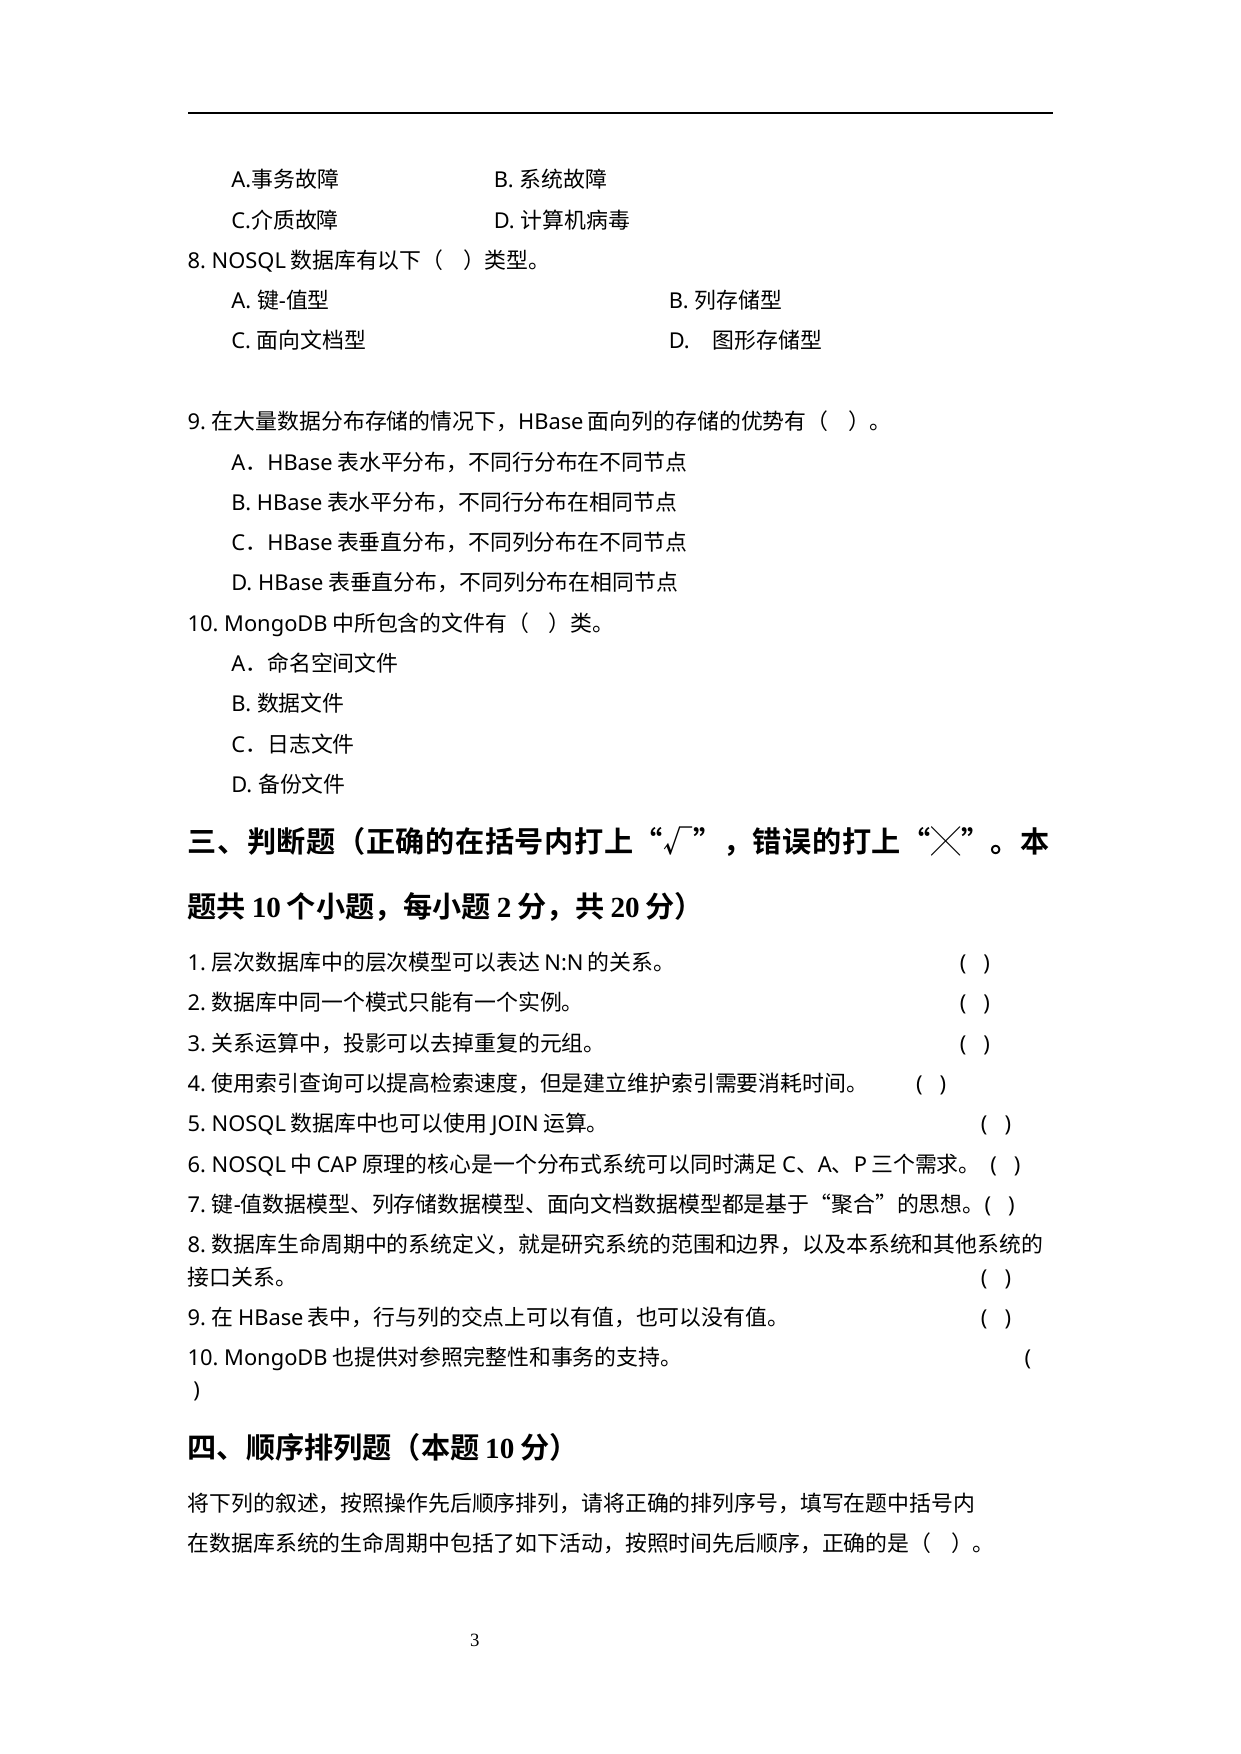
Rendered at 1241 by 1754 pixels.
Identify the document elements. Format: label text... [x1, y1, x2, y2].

text B. HBase表水平分布，不同行分布在相同节点 [187, 484, 1053, 517]
text D. 备份文件 [187, 767, 1053, 799]
text 10. MongoDB也提供对参照完整性和事务的支持。 ( ) [187, 1340, 1053, 1405]
text 四、顺序排列题（本题10分） [187, 1413, 1053, 1478]
text 3. 关系运算中，投影可以去掉重复的元组。 ( ) [187, 1025, 1053, 1058]
text 4. 使用索引查询可以提高检索速度，但是建立维护索引需要消耗时间。 ( ) [187, 1066, 1053, 1098]
text 6. NOSQL中CAP原理的核心是一个分布式系统可以同时满足C、A、P三个需求。 ( ) [187, 1146, 1053, 1179]
text A．命名空间文件 [187, 646, 1053, 678]
text A．HBase表水平分布，不同行分布在不同节点 [187, 444, 1053, 477]
text 2. 数据库中同一个模式只能有一个实例。 ( ) [187, 985, 1053, 1018]
text 8. NOSQL数据库有以下（ ）类型。 [187, 243, 1053, 275]
text 1. 层次数据库中的层次模型可以表达N:N的关系。 ( ) [187, 945, 1053, 977]
text C.介质故障 D. 计算机病毒 [187, 202, 1053, 235]
text D. HBase表垂直分布，不同列分布在相同节点 [187, 565, 1053, 598]
text 三、判断题（正确的在括号内打上“√”，错误的打上“╳”。本题共10个小题，每小题2分，共20分） [187, 807, 1053, 937]
text B. 数据文件 [187, 686, 1053, 718]
text A. 键-值型 B. 列存储型 [187, 283, 1053, 315]
text 7. 键-值数据模型、列存储数据模型、面向文档数据模型都是基于“聚合”的思想。( ) [187, 1187, 1053, 1219]
text C. 面向文档型 D. 图形存储型 [187, 323, 1053, 356]
text A.事务故障 B. 系统故障 [187, 162, 1053, 194]
text 5. NOSQL数据库中也可以使用JOIN运算。 ( ) [187, 1106, 1053, 1138]
text C．HBase表垂直分布，不同列分布在不同节点 [187, 525, 1053, 557]
text 在数据库系统的生命周期中包括了如下活动，按照时间先后顺序，正确的是（ ）。 [187, 1526, 1053, 1558]
text C．日志文件 [187, 726, 1053, 759]
text 9. 在大量数据分布存储的情况下，HBase面向列的存储的优势有（ ）。 [187, 404, 1053, 436]
text 将下列的叙述，按照操作先后顺序排列，请将正确的排列序号，填写在题中括号内 [187, 1486, 1053, 1518]
text 8. 数据库生命周期中的系统定义，就是研究系统的范围和边界，以及本系统和其他系统的接口关系。 ( ) [187, 1227, 1053, 1292]
text 9. 在HBase表中，行与列的交点上可以有值，也可以没有值。 ( ) [187, 1300, 1053, 1332]
text 10. MongoDB中所包含的文件有（ ）类。 [187, 605, 1053, 638]
